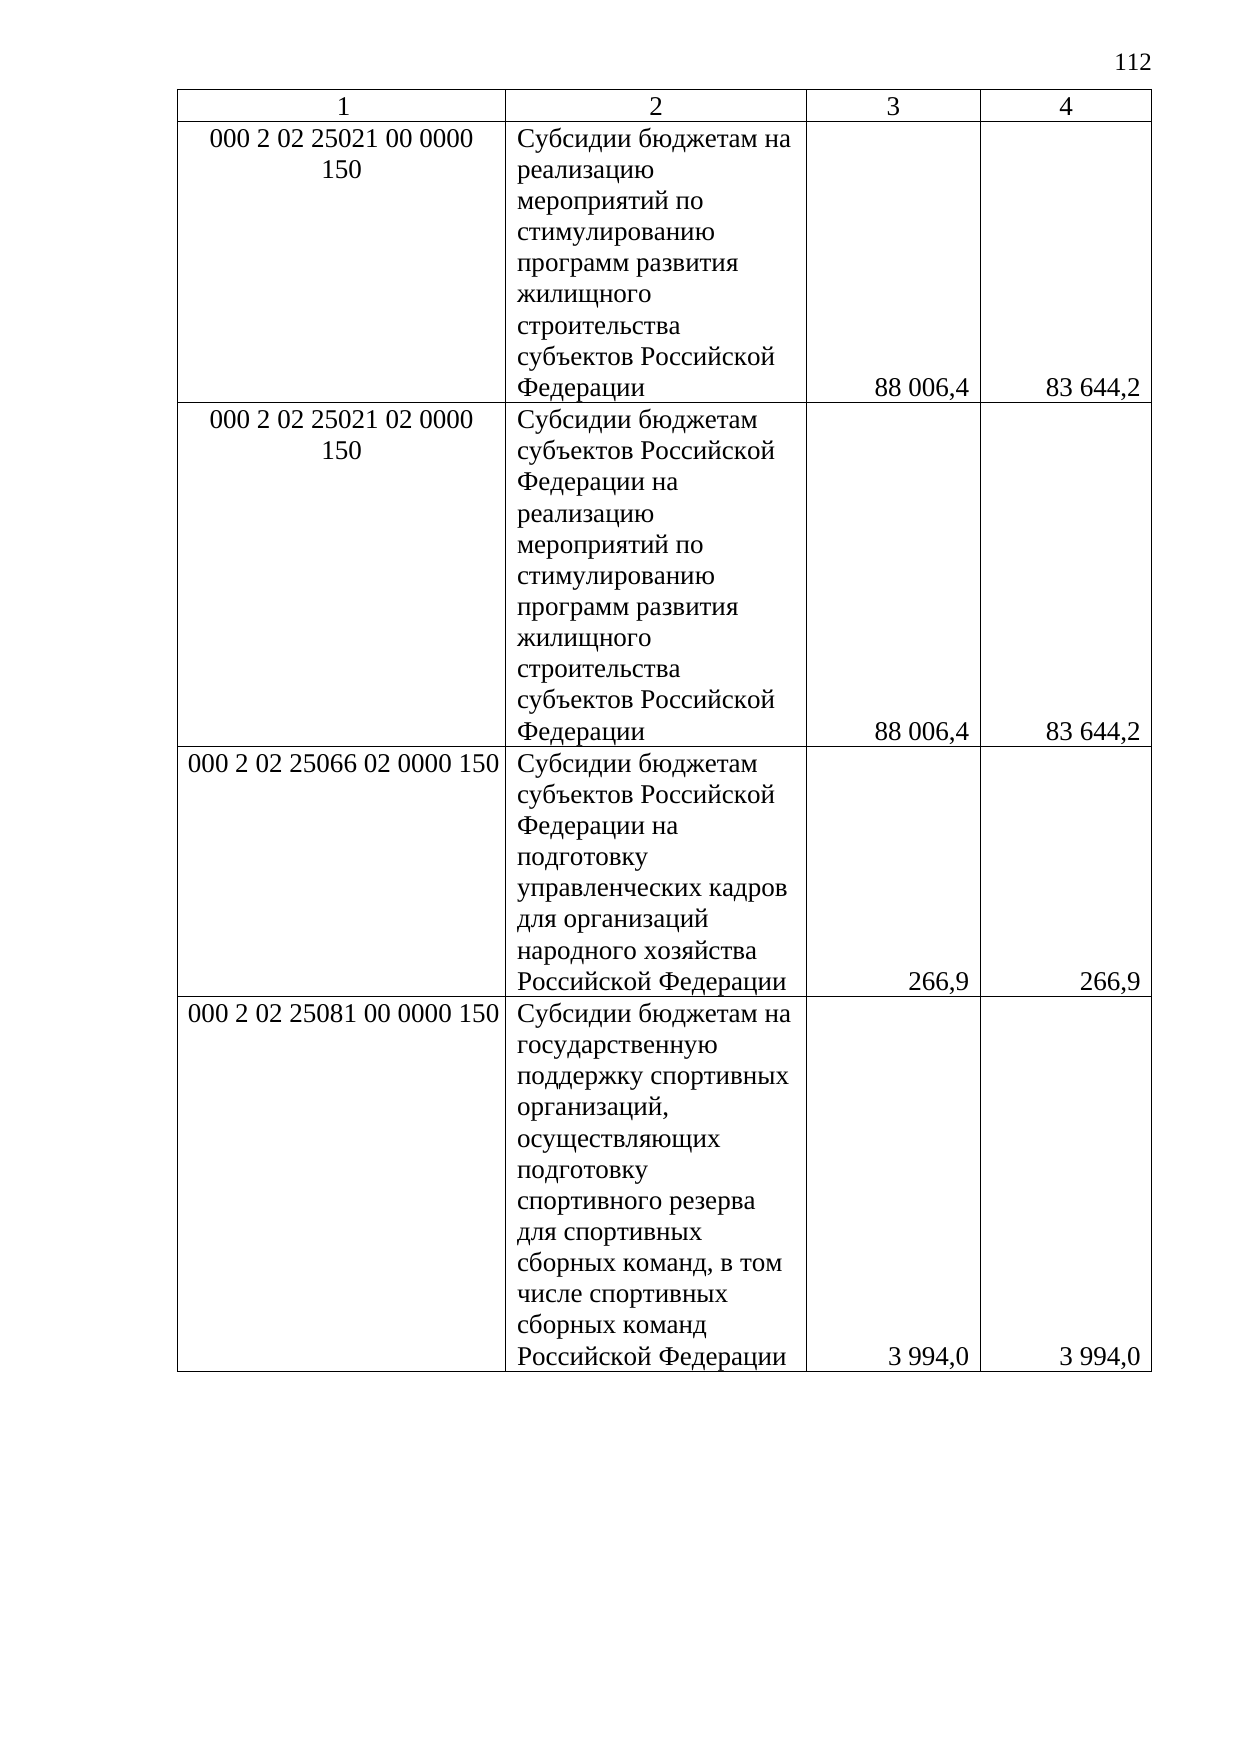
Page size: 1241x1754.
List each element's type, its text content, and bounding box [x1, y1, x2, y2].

table_cell 000 2 02 25066 02 0000 150 [178, 747, 505, 996]
table_header 4 [981, 90, 1151, 121]
table_cell Субсидии бюджетам субъектов Российской Федерации на реализацию мероприятий по стимулированию программ развития жилищного строительства субъектов Российской Федерации [506, 403, 806, 746]
table_cell 000 2 02 25081 00 0000 150 [178, 997, 505, 1371]
table_cell 000 2 02 25021 02 0000 150 [178, 403, 505, 746]
table_cell 3 994,0 [807, 997, 980, 1371]
table_cell 266,9 [807, 747, 980, 996]
table_cell Субсидии бюджетам на реализацию мероприятий по стимулированию программ развития жилищного строительства субъектов Российской Федерации [506, 122, 806, 402]
table_cell 88 006,4 [807, 122, 980, 402]
table_cell 88 006,4 [807, 403, 980, 746]
table_cell 83 644,2 [981, 122, 1151, 402]
table_cell 83 644,2 [981, 403, 1151, 746]
table_cell 000 2 02 25021 00 0000 150 [178, 122, 505, 402]
table_cell Субсидии бюджетам субъектов Российской Федерации на подготовку управленческих кадров для организаций народного хозяйства Российской Федерации [506, 747, 806, 996]
table_header 3 [807, 90, 980, 121]
table_cell 266,9 [981, 747, 1151, 996]
table_header 2 [506, 90, 806, 121]
table_header 1 [178, 90, 505, 121]
table_cell 3 994,0 [981, 997, 1151, 1371]
table_cell Субсидии бюджетам на государственную поддержку спортивных организаций, осуществляющих подготовку спортивного резерва для спортивных сборных команд, в том числе спортивных сборных команд Российской Федерации [506, 997, 806, 1371]
